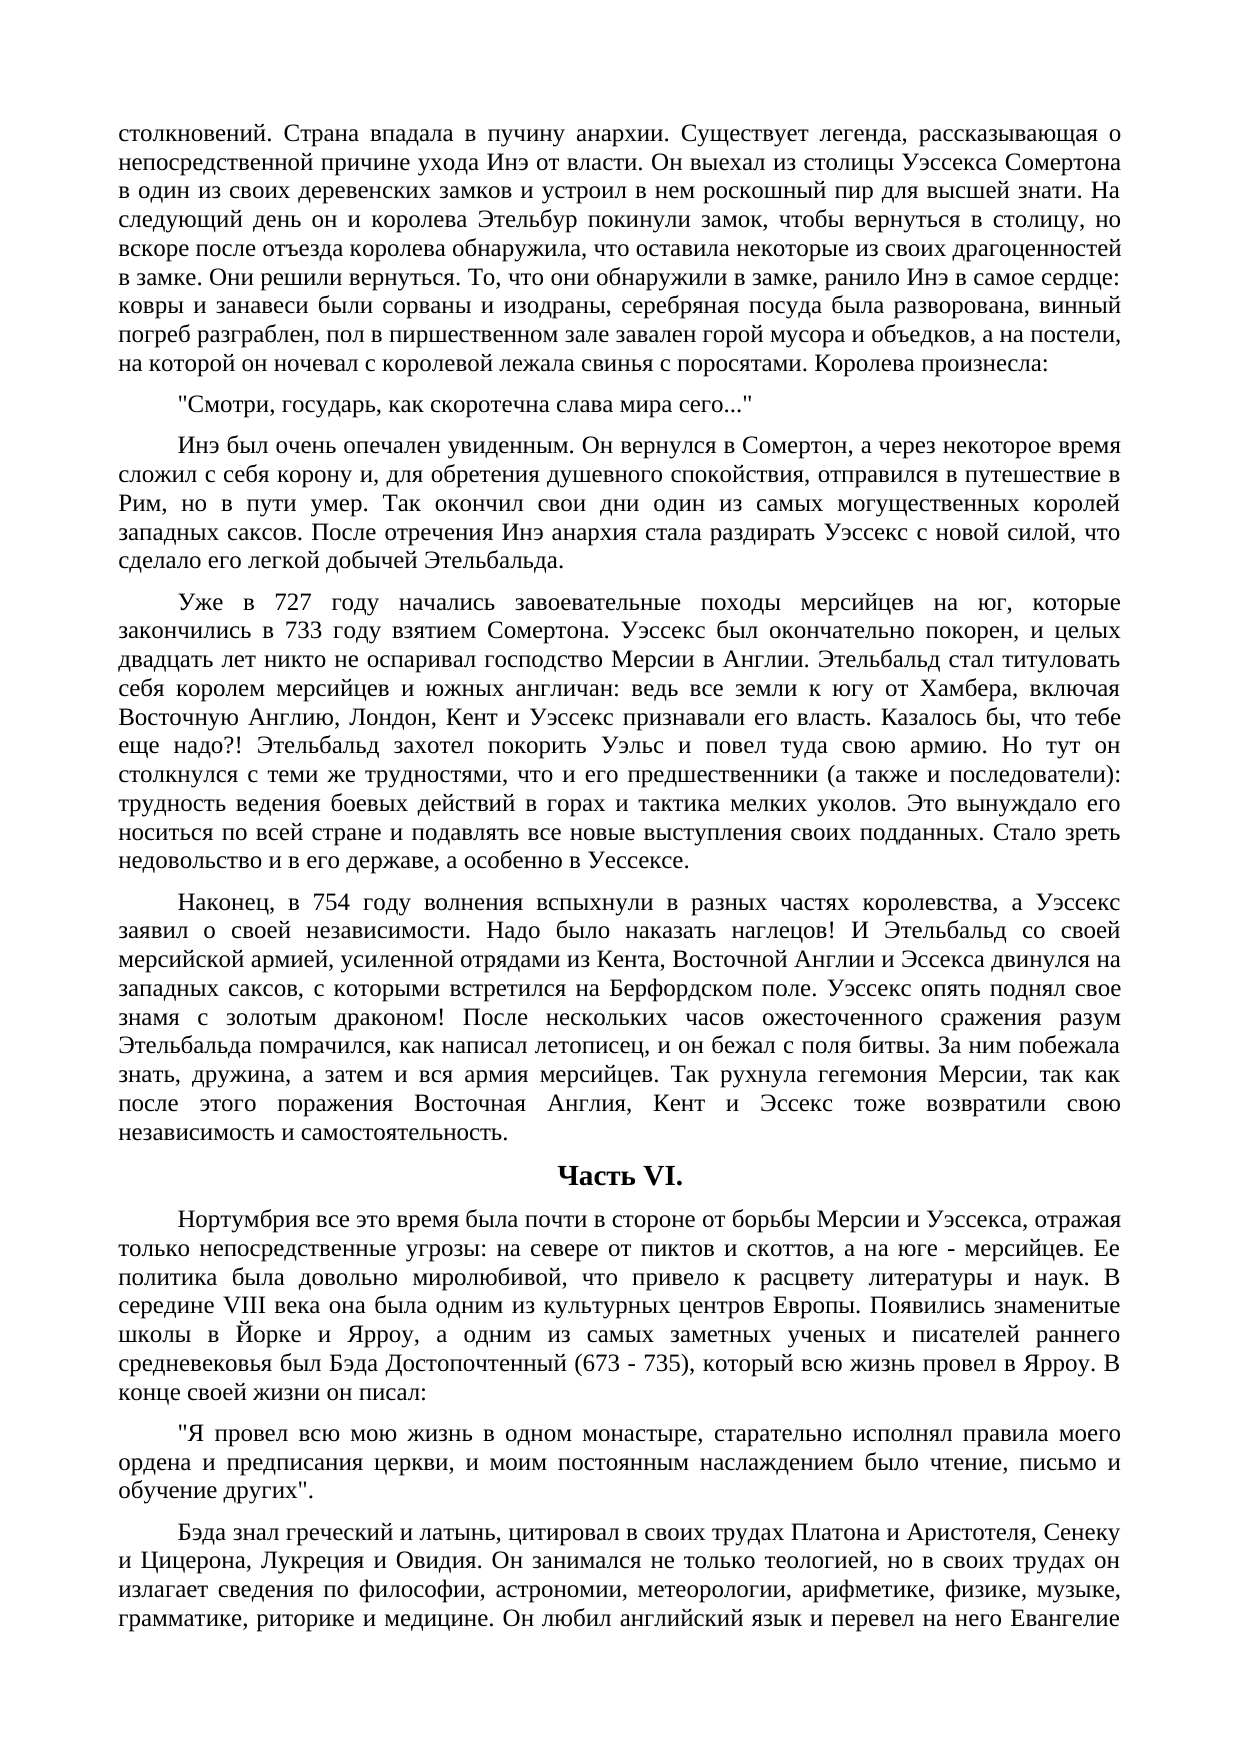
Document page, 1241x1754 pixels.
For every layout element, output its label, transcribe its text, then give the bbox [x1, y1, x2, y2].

text Уже в 727 году начались завоевательные походы мерсийцев на юг, которые закончились в 733 году взятием Сомертона. Уэссекс был окончательно покорен, и целых двадцать лет никто не оспаривал господство Мерсии в Англии. Этельбальд стал титуловать себя королем мерсийцев и южных англичан: ведь все земли к югу от Хамбера, включая Восточную Англию, Лондон, Кент и Уэссекс признавали его власть. Казалось бы, что тебе еще надо?! Этельбальд захотел покорить Уэльс и повел туда свою армию. Но тут он столкнулся с теми же трудностями, что и его предшественники (а также и последователи): трудность ведения боевых действий в горах и тактика мелких уколов. Это вынуждало его носиться по всей стране и подавлять все новые выступления своих подданных. Стало зреть недовольство и в его державе, а особенно в Уессексе. [118, 587, 1122, 874]
text "Смотри, государь, как скоротечна слава мира сего..." [118, 389, 1122, 418]
text Часть VI. [118, 1158, 1122, 1192]
text "Я провел всю мою жизнь в одном монастыре, старательно исполнял правила моего ордена и предписания церкви, и моим постоянным наслаждением было чтение, письмо и обучение других". [118, 1418, 1122, 1504]
text Наконец, в 754 году волнения вспыхнули в разных частях королевства, а Уэссекс заявил о своей независимости. Надо было наказать наглецов! И Этельбальд со своей мерсийской армией, усиленной отрядами из Кента, Восточной Англии и Эссекса двинулся на западных саксов, с которыми встретился на Берфордском поле. Уэссекс опять поднял свое знамя с золотым драконом! После нескольких часов ожесточенного сражения разум Этельбальда помрачился, как написал летописец, и он бежал с поля битвы. За ним побежала знать, дружина, а затем и вся армия мерсийцев. Так рухнула гегемония Мерсии, так как после этого поражения Восточная Англия, Кент и Эссекс тоже возвратили свою независимость и самостоятельность. [118, 887, 1122, 1146]
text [118, 1517, 1122, 1632]
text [118, 118, 1122, 377]
text Нортумбрия все это время была почти в стороне от борьбы Мерсии и Уэссекса, отражая только непосредственные угрозы: на севере от пиктов и скоттов, а на юге - мерсийцев. Ее политика была довольно миролюбивой, что привело к расцвету литературы и наук. В середине VIII века она была одним из культурных центров Европы. Появились знаменитые школы в Йорке и Ярроу, а одним из самых заметных ученых и писателей раннего средневековья был Бэда Достопочтенный (673 - 735), который всю жизнь провел в Ярроу. В конце своей жизни он писал: [118, 1204, 1122, 1405]
text Инэ был очень опечален увиденным. Он вернулся в Сомертон, а через некоторое время сложил с себя корону и, для обретения душевного спокойствия, отправился в путешествие в Рим, но в пути умер. Так окончил свои дни один из самых могущественных королей западных саксов. После отречения Инэ анархия стала раздирать Уэссекс с новой силой, что сделало его легкой добычей Этельбальда. [118, 431, 1122, 574]
